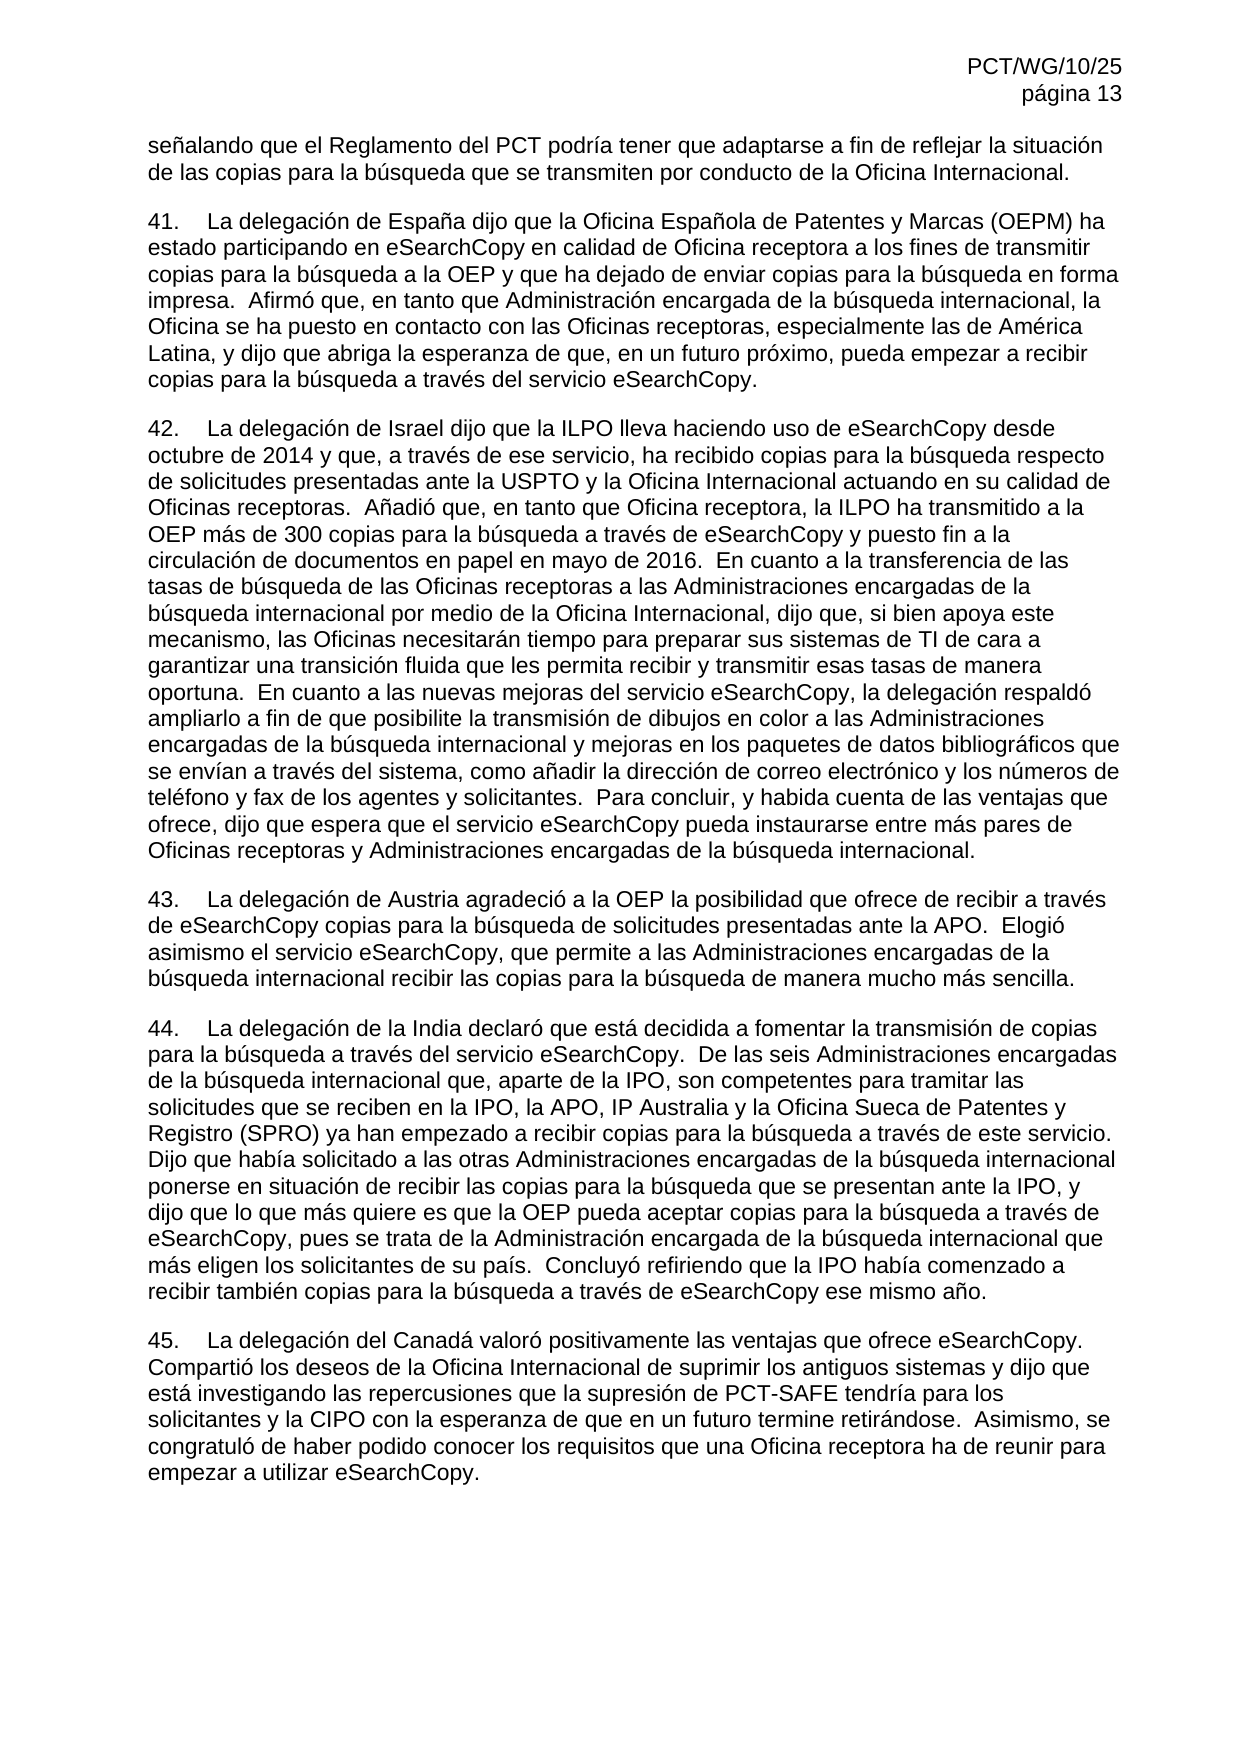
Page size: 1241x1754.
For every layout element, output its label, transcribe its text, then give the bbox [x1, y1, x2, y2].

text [148, 132, 1122, 185]
text La delegación de España dijo que la Oficina Española de Patentes y Marcas (OEPM) ha estado participando en eSearchCopy en calidad de Oficina receptora a los fines de transmitir copias para la búsqueda a la OEP y que ha dejado de enviar copias para la búsqueda en forma impresa. Afirmó que, en tanto que Administración encargada de la búsqueda internacional, la Oficina se ha puesto en contacto con las Oficinas receptoras, especialmente las de América Latina, y dijo que abriga la esperanza de que, en un futuro próximo, pueda empezar a recibir copias para la búsqueda a través del servicio eSearchCopy. [148, 208, 1122, 392]
text La delegación de Austria agradeció a la OEP la posibilidad que ofrece de recibir a través de eSearchCopy copias para la búsqueda de solicitudes presentadas ante la APO. Elogió asimismo el servicio eSearchCopy, que permite a las Administraciones encargadas de la búsqueda internacional recibir las copias para la búsqueda de manera mucho más sencilla. [148, 886, 1122, 992]
text La delegación del Canadá valoró positivamente las ventajas que ofrece eSearchCopy. Compartió los deseos de la Oficina Internacional de suprimir los antiguos sistemas y dijo que está investigando las repercusiones que la supresión de PCT-SAFE tendría para los solicitantes y la CIPO con la esperanza de que en un futuro termine retirándose. Asimismo, se congratuló de haber podido conocer los requisitos que una Oficina receptora ha de reunir para empezar a utilizar eSearchCopy. [148, 1327, 1122, 1485]
text La delegación de la India declaró que está decidida a fomentar la transmisión de copias para la búsqueda a través del servicio eSearchCopy. De las seis Administraciones encargadas de la búsqueda internacional que, aparte de la IPO, son competentes para tramitar las solicitudes que se reciben en la IPO, la APO, IP Australia y la Oficina Sueca de Patentes y Registro (SPRO) ya han empezado a recibir copias para la búsqueda a través de este servicio. Dijo que había solicitado a las otras Administraciones encargadas de la búsqueda internacional ponerse en situación de recibir las copias para la búsqueda que se presentan ante la IPO, y dijo que lo que más quiere es que la OEP pueda aceptar copias para la búsqueda a través de eSearchCopy, pues se trata de la Administración encargada de la búsqueda internacional que más eligen los solicitantes de su país. Concluyó refiriendo que la IPO había comenzado a recibir también copias para la búsqueda a través de eSearchCopy ese mismo año. [148, 1014, 1122, 1304]
text La delegación de Israel dijo que la ILPO lleva haciendo uso de eSearchCopy desde octubre de 2014 y que, a través de ese servicio, ha recibido copias para la búsqueda respecto de solicitudes presentadas ante la USPTO y la Oficina Internacional actuando en su calidad de Oficinas receptoras. Añadió que, en tanto que Oficina receptora, la ILPO ha transmitido a la OEP más de 300 copias para la búsqueda a través de eSearchCopy y puesto fin a la circulación de documentos en papel en mayo de 2016. En cuanto a la transferencia de las tasas de búsqueda de las Oficinas receptoras a las Administraciones encargadas de la búsqueda internacional por medio de la Oficina Internacional, dijo que, si bien apoya este mecanismo, las Oficinas necesitarán tiempo para preparar sus sistemas de TI de cara a garantizar una transición fluida que les permita recibir y transmitir esas tasas de manera oportuna. En cuanto a las nuevas mejoras del servicio eSearchCopy, la delegación respaldó ampliarlo a fin de que posibilite la transmisión de dibujos en color a las Administraciones encargadas de la búsqueda internacional y mejoras en los paquetes de datos bibliográficos que se envían a través del sistema, como añadir la dirección de correo electrónico y los números de teléfono y fax de los agentes y solicitantes. Para concluir, y habida cuenta de las ventajas que ofrece, dijo que espera que el servicio eSearchCopy pueda instaurarse entre más pares de Oficinas receptoras y Administraciones encargadas de la búsqueda internacional. [148, 415, 1122, 863]
